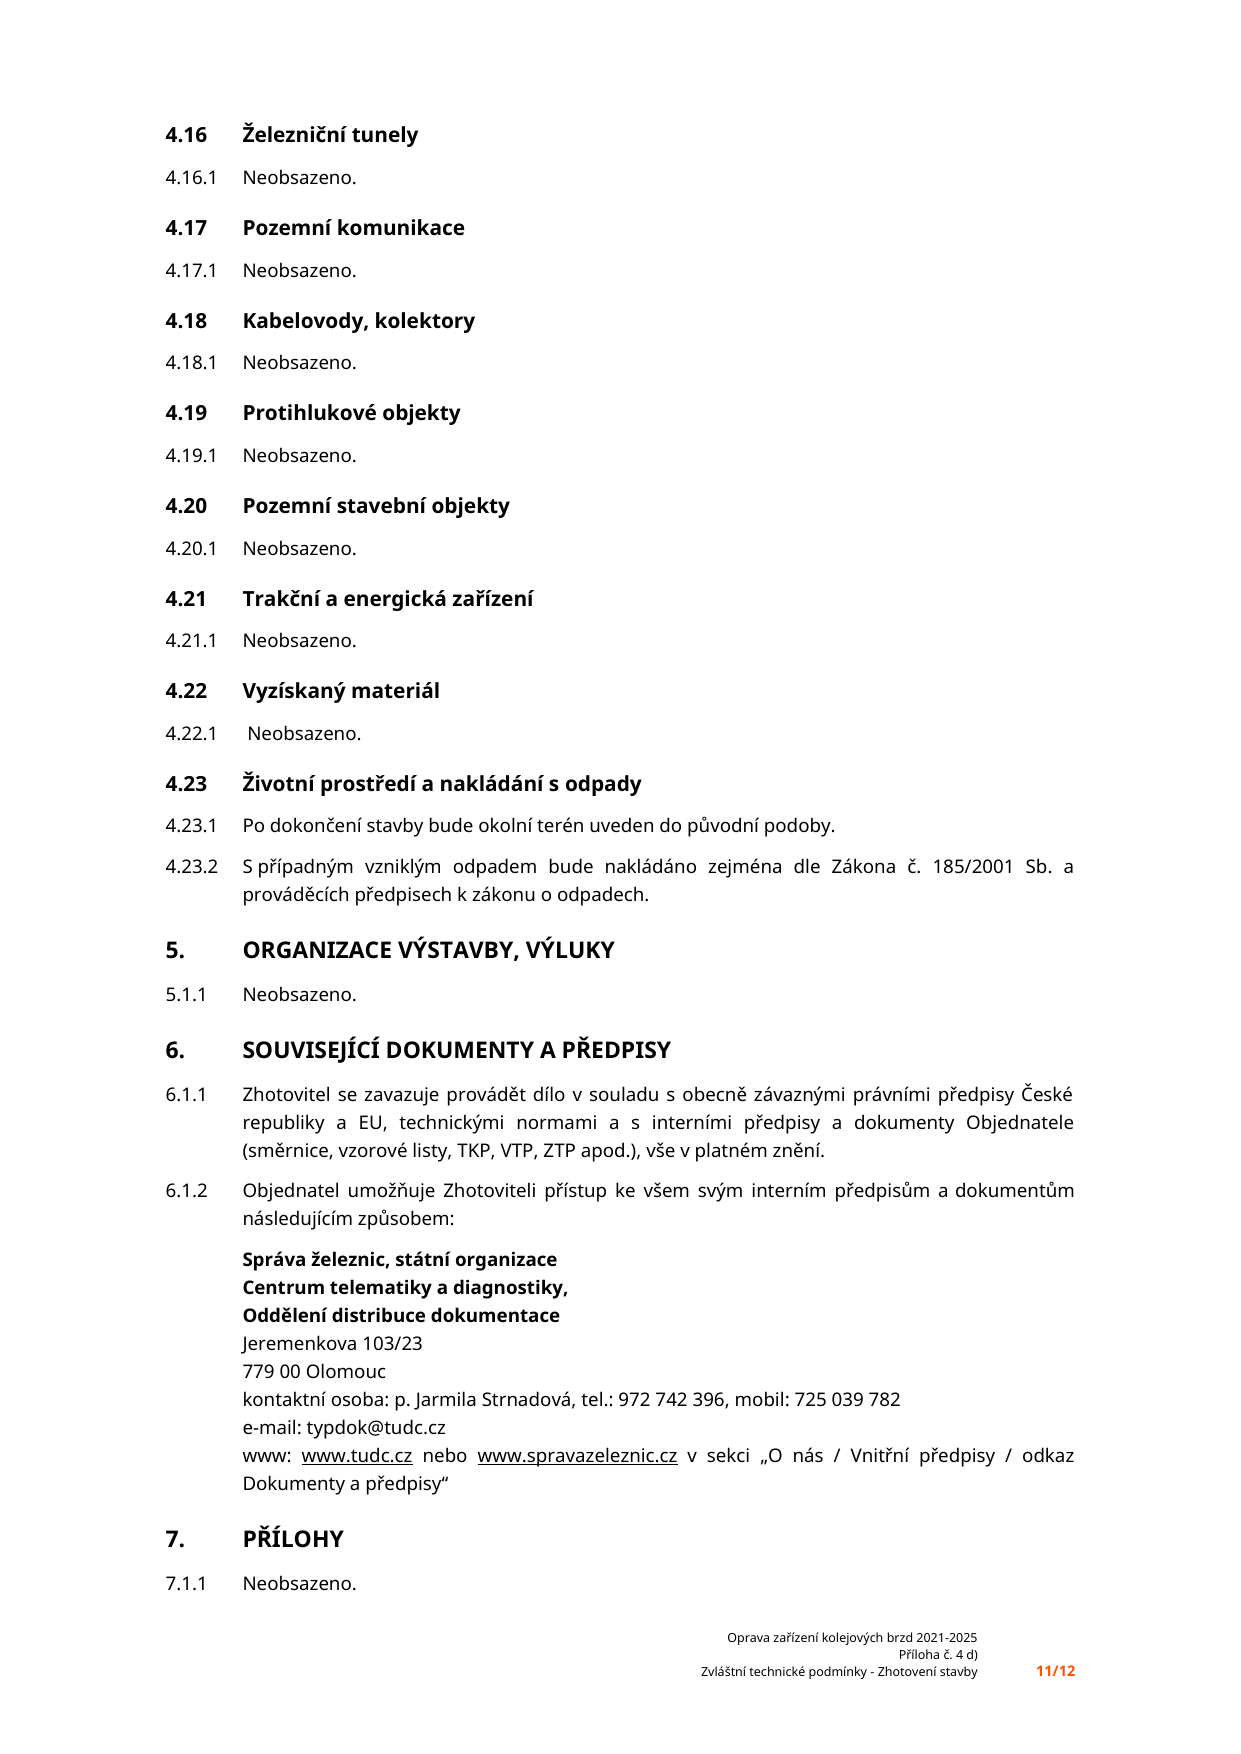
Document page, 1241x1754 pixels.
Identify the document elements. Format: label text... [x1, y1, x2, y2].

text PŘÍLOHY [165, 1523, 1075, 1554]
text Protihlukové objekty [165, 398, 1075, 427]
text Neobsazeno. [165, 349, 1075, 375]
text Neobsazeno. [165, 164, 1075, 190]
text Oddělení distribuce dokumentace [242, 1302, 1075, 1328]
text S případným vzniklým odpadem bude nakládáno zejména dle Zákona č. 185/2001 Sb. a prováděcích předpisech k zákonu o odpadech. [165, 853, 1075, 907]
text Jeremenkova 103/23 [242, 1330, 1075, 1356]
text 779 00 Olomouc [242, 1358, 1075, 1384]
text Neobsazeno. [165, 981, 1075, 1007]
text Pozemní stavební objekty [165, 491, 1075, 519]
text Centrum telematiky a diagnostiky, [242, 1274, 1075, 1299]
text Kabelovody, kolektory [165, 306, 1075, 334]
text Vyzískaný materiál [165, 676, 1075, 705]
text Životní prostředí a nakládání s odpady [165, 769, 1075, 797]
text Objednatel umožňuje Zhotoviteli přístup ke všem svým interním předpisům a dokumentům následujícím způsobem: [165, 1177, 1075, 1231]
text SOUVISEJÍCÍ DOKUMENTY A PŘEDPISY [165, 1034, 1075, 1065]
text www: www.tudc.cz nebo www.spravazeleznic.cz v sekci „O nás / Vnitřní předpisy / odkaz Dokumenty a předpisy“ [242, 1442, 1075, 1496]
text Zhotovitel se zavazuje provádět dílo v souladu s obecně závaznými právními předpisy České republiky a EU, technickými normami a s interními předpisy a dokumenty Objednatele (směrnice, vzorové listy, TKP, VTP, ZTP apod.), vše v platném znění. [165, 1081, 1075, 1162]
text Po dokončení stavby bude okolní terén uveden do původní podoby. [165, 813, 1075, 838]
text Železniční tunely [165, 121, 1075, 149]
text kontaktní osoba: p. Jarmila Strnadová, tel.: 972 742 396, mobil: 725 039 782 [242, 1386, 1075, 1412]
text Neobsazeno. [165, 535, 1075, 560]
text Neobsazeno. [165, 627, 1075, 653]
text Správa železnic, státní organizace [242, 1246, 1075, 1272]
text Pozemní komunikace [165, 213, 1075, 242]
text Neobsazeno. [165, 720, 1075, 746]
text Neobsazeno. [165, 442, 1075, 468]
text Neobsazeno. [165, 1570, 1075, 1596]
text e-mail: typdok@tudc.cz [242, 1414, 1075, 1440]
text ORGANIZACE VÝSTAVBY, VÝLUKY [165, 934, 1075, 965]
text Trakční a energická zařízení [165, 584, 1075, 612]
text Neobsazeno. [165, 257, 1075, 282]
